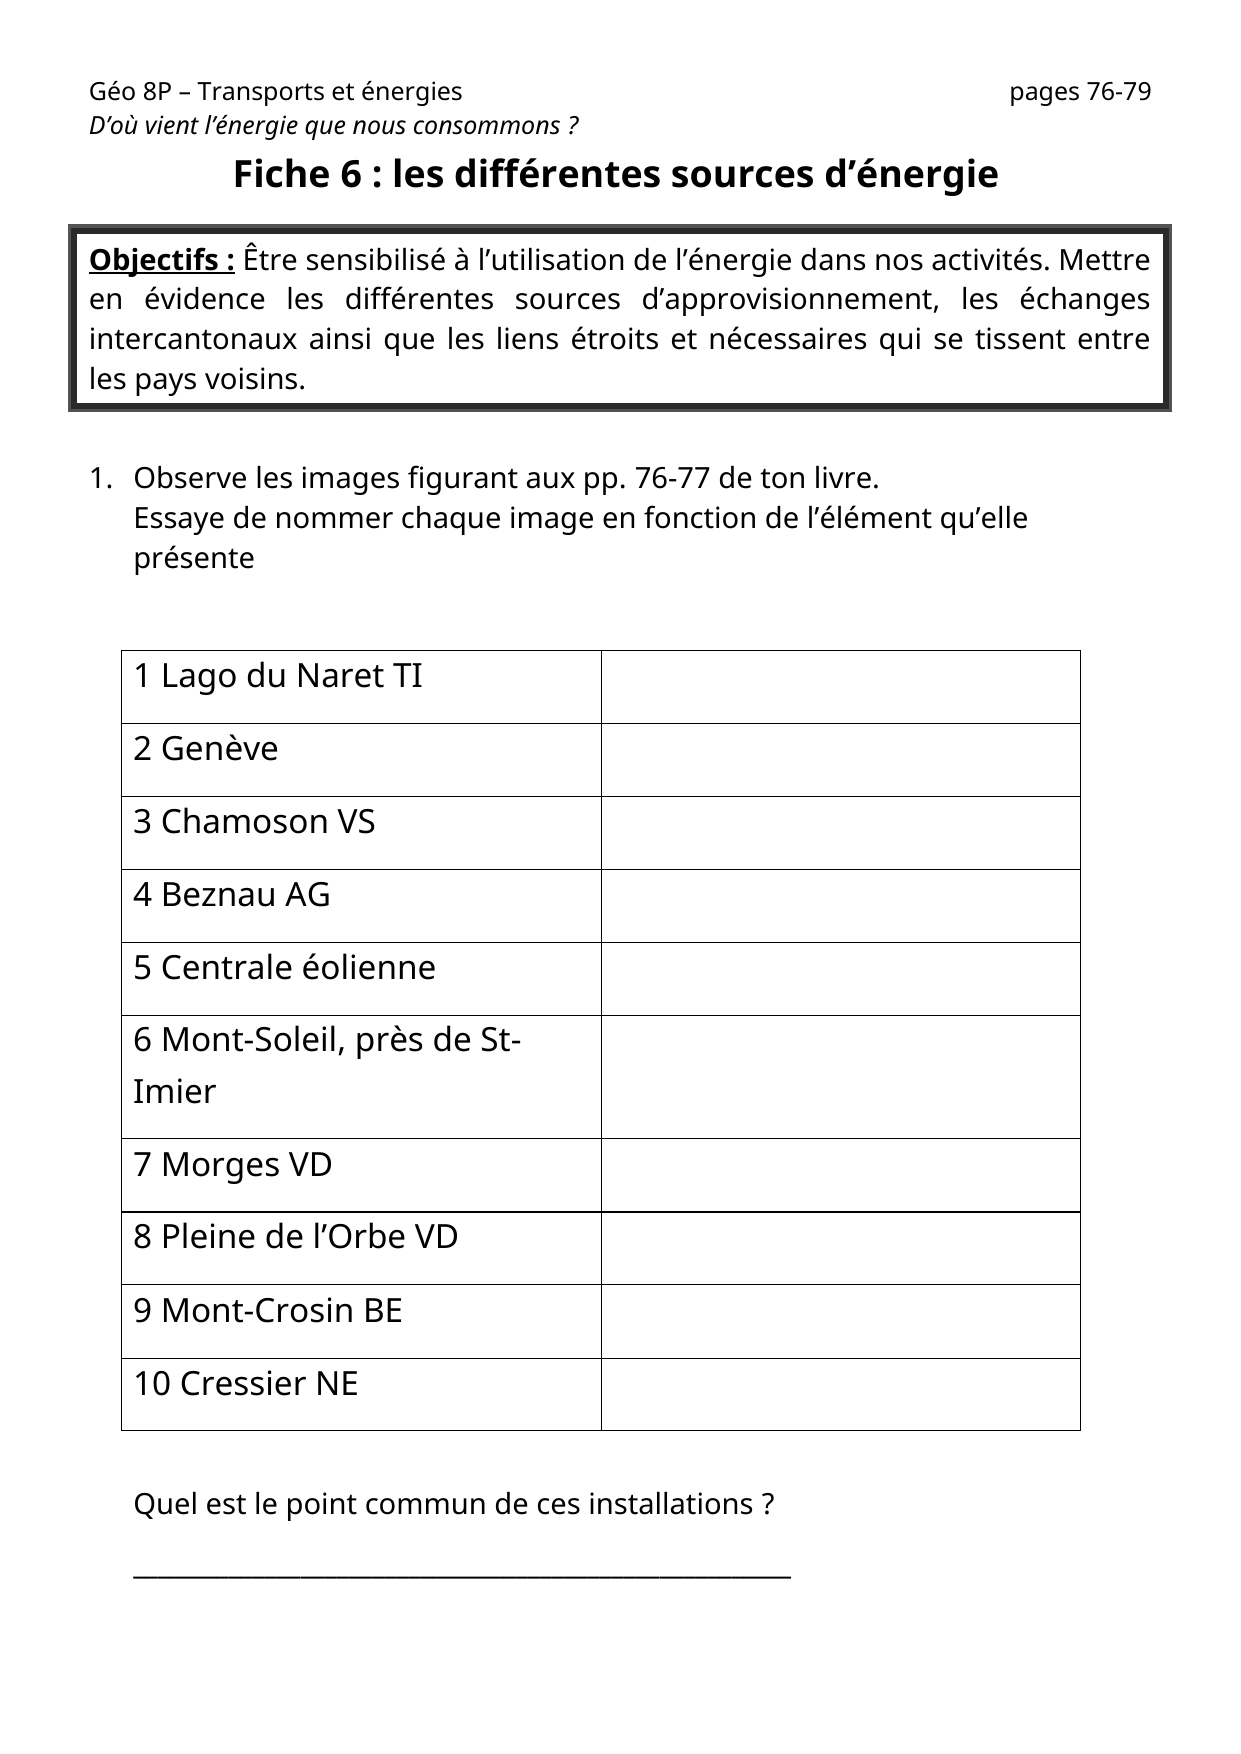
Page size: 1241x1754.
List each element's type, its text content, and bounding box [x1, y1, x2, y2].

table_cell 3 Chamoson VS [122, 797, 601, 869]
list Essaye de nommer chaque image en fonction de l’élément qu’elle présente [133, 497, 1152, 577]
table_cell [602, 797, 1080, 869]
table_cell [602, 1359, 1080, 1430]
table_header 1 Lago du Naret TI [122, 651, 601, 723]
table_cell [602, 1016, 1080, 1138]
table_cell 4 Beznau AG [122, 870, 601, 942]
table_cell [602, 1139, 1080, 1211]
list Observe les images figurant aux pp. 76-77 de ton livre. [89, 458, 1152, 497]
table_cell 6 Mont-Soleil, près de St-Imier [122, 1016, 601, 1138]
table_cell [602, 943, 1080, 1015]
table_cell [602, 870, 1080, 942]
list _______________________________________________________ [133, 1543, 1152, 1583]
table_cell 5 Centrale éolienne [122, 943, 601, 1015]
table_cell 8 Pleine de l’Orbe VD [122, 1213, 601, 1284]
table_cell [602, 1213, 1080, 1284]
table_header [602, 651, 1080, 723]
text Objectifs : Être sensibilisé à l’utilisation de l’énergie dans nos activités. Mettre en évidence les différentes sources d’approvisionnement, les échanges intercantonaux ainsi que les liens étroits et nécessaires qui se tissent entre les pays voisins. [80, 237, 1160, 400]
list Quel est le point commun de ces installations ? [133, 1484, 1152, 1523]
table_cell [602, 1285, 1080, 1357]
text Fiche 6 : les différentes sources d’énergie [81, 148, 1152, 199]
table_cell 9 Mont-Crosin BE [122, 1285, 601, 1357]
table_cell 7 Morges VD [122, 1139, 601, 1211]
table_cell 10 Cressier NE [122, 1359, 601, 1430]
table_cell [602, 724, 1080, 796]
table_cell 2 Genève [122, 724, 601, 796]
